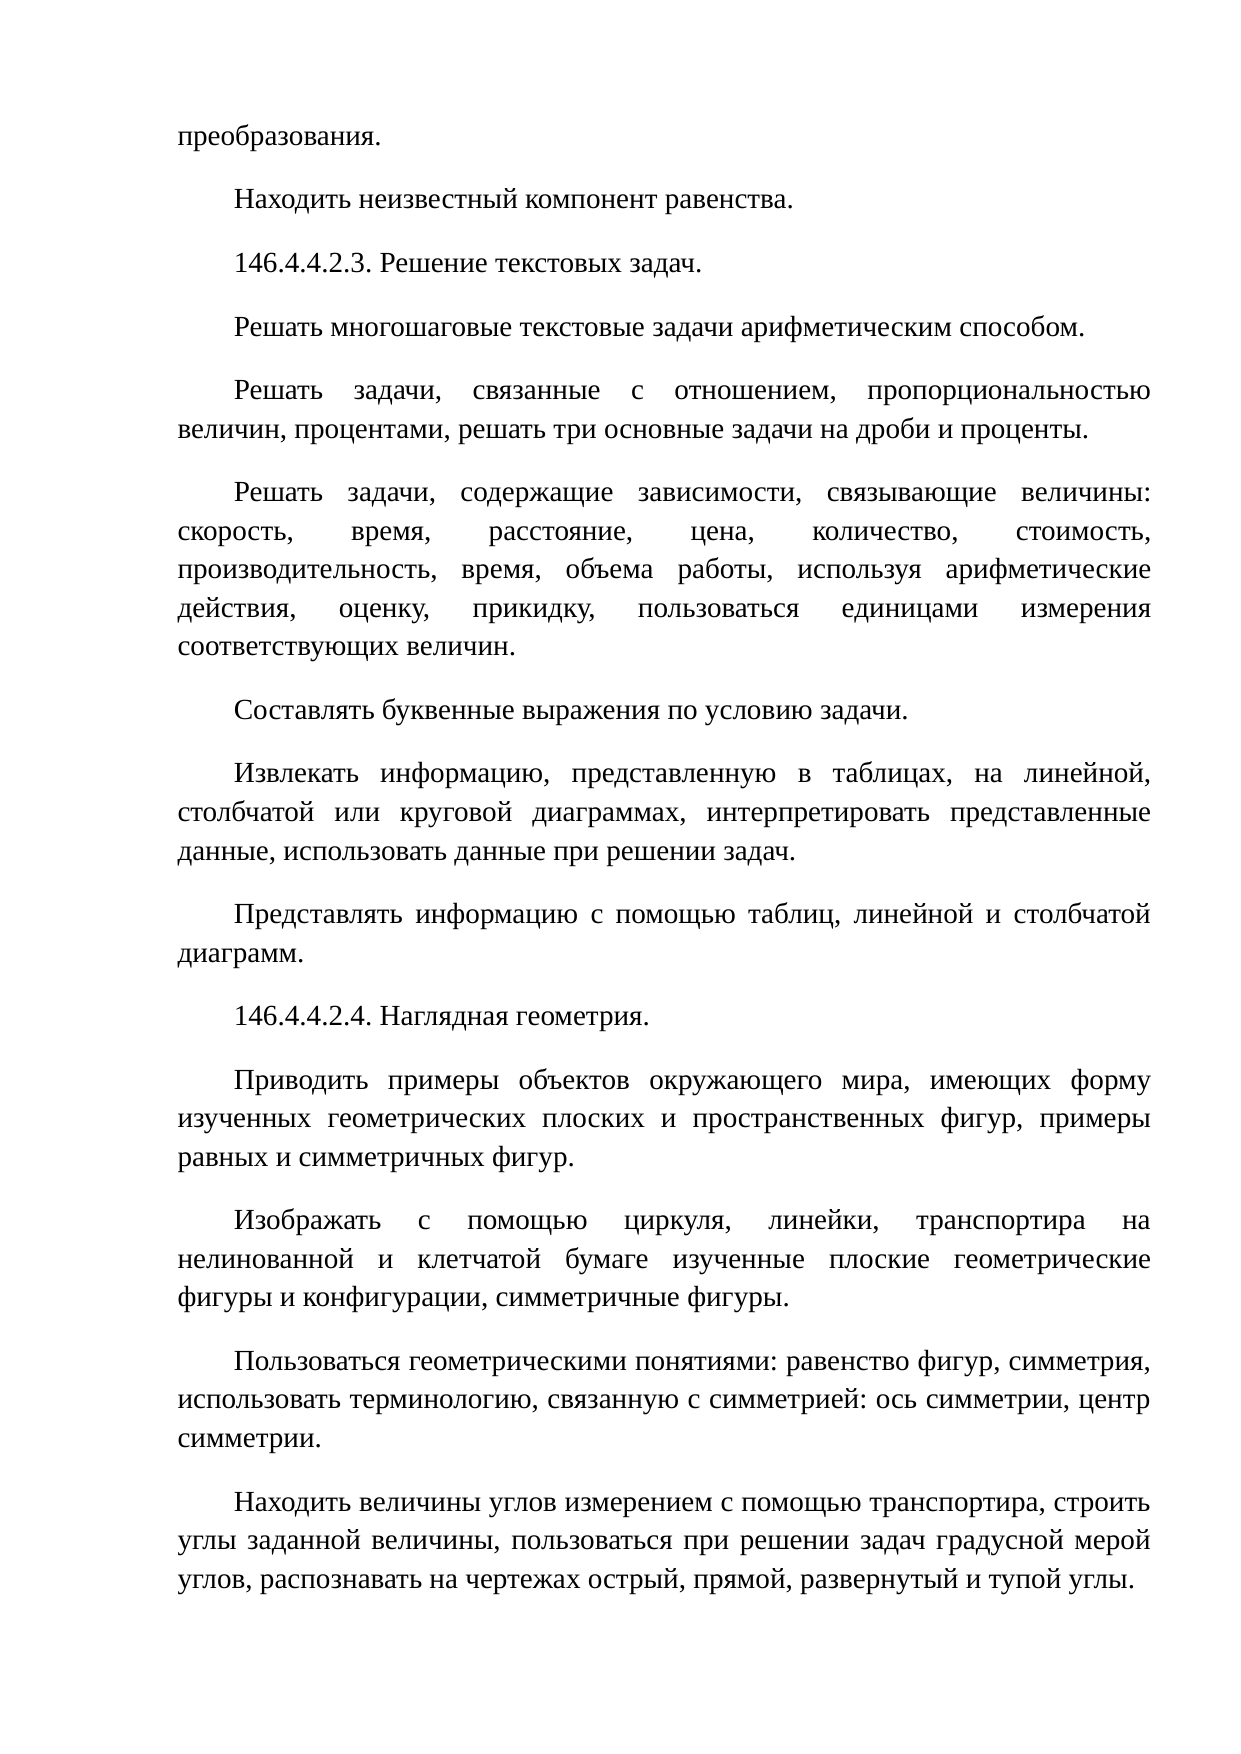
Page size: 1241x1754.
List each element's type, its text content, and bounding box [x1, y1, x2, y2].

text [177, 118, 1152, 152]
text 146.4.4.2.4. Наглядная геометрия. [177, 998, 1152, 1032]
text 146.4.4.2.3. Решение текстовых задач. [177, 245, 1152, 279]
text Изображать с помощью циркуля, линейки, транспортира на нелинованной и клетчатой бумаге изученные плоские геометрические фигуры и конфигурации, симметричные фигуры. [177, 1202, 1152, 1313]
text Решать многошаговые текстовые задачи арифметическим способом. [177, 309, 1152, 342]
text Пользоваться геометрическими понятиями: равенство фигур, симметрия, использовать терминологию, связанную с симметрией: ось симметрии, центр симметрии. [177, 1343, 1152, 1454]
text Приводить примеры объектов окружающего мира, имеющих форму изученных геометрических плоских и пространственных фигур, примеры равных и симметричных фигур. [177, 1062, 1152, 1172]
text Находить неизвестный компонент равенства. [177, 182, 1152, 215]
text Составлять буквенные выражения по условию задачи. [177, 692, 1152, 726]
text Решать задачи, связанные с отношением, пропорциональностью величин, процентами, решать три основные задачи на дроби и проценты. [177, 372, 1152, 444]
text Извлекать информацию, представленную в таблицах, на линейной, столбчатой или круговой диаграммах, интерпретировать представленные данные, использовать данные при решении задач. [177, 756, 1152, 866]
text Решать задачи, содержащие зависимости, связывающие величины: скорость, время, расстояние, цена, количество, стоимость, производительность, время, объема работы, используя арифметические действия, оценку, прикидку, пользоваться единицами измерения соответствующих величин. [177, 474, 1152, 662]
text Находить величины углов измерением с помощью транспортира, строить углы заданной величины, пользоваться при решении задач градусной мерой углов, распознавать на чертежах острый, прямой, развернутый и тупой углы. [177, 1484, 1152, 1594]
text Представлять информацию с помощью таблиц, линейной и столбчатой диаграмм. [177, 896, 1152, 968]
